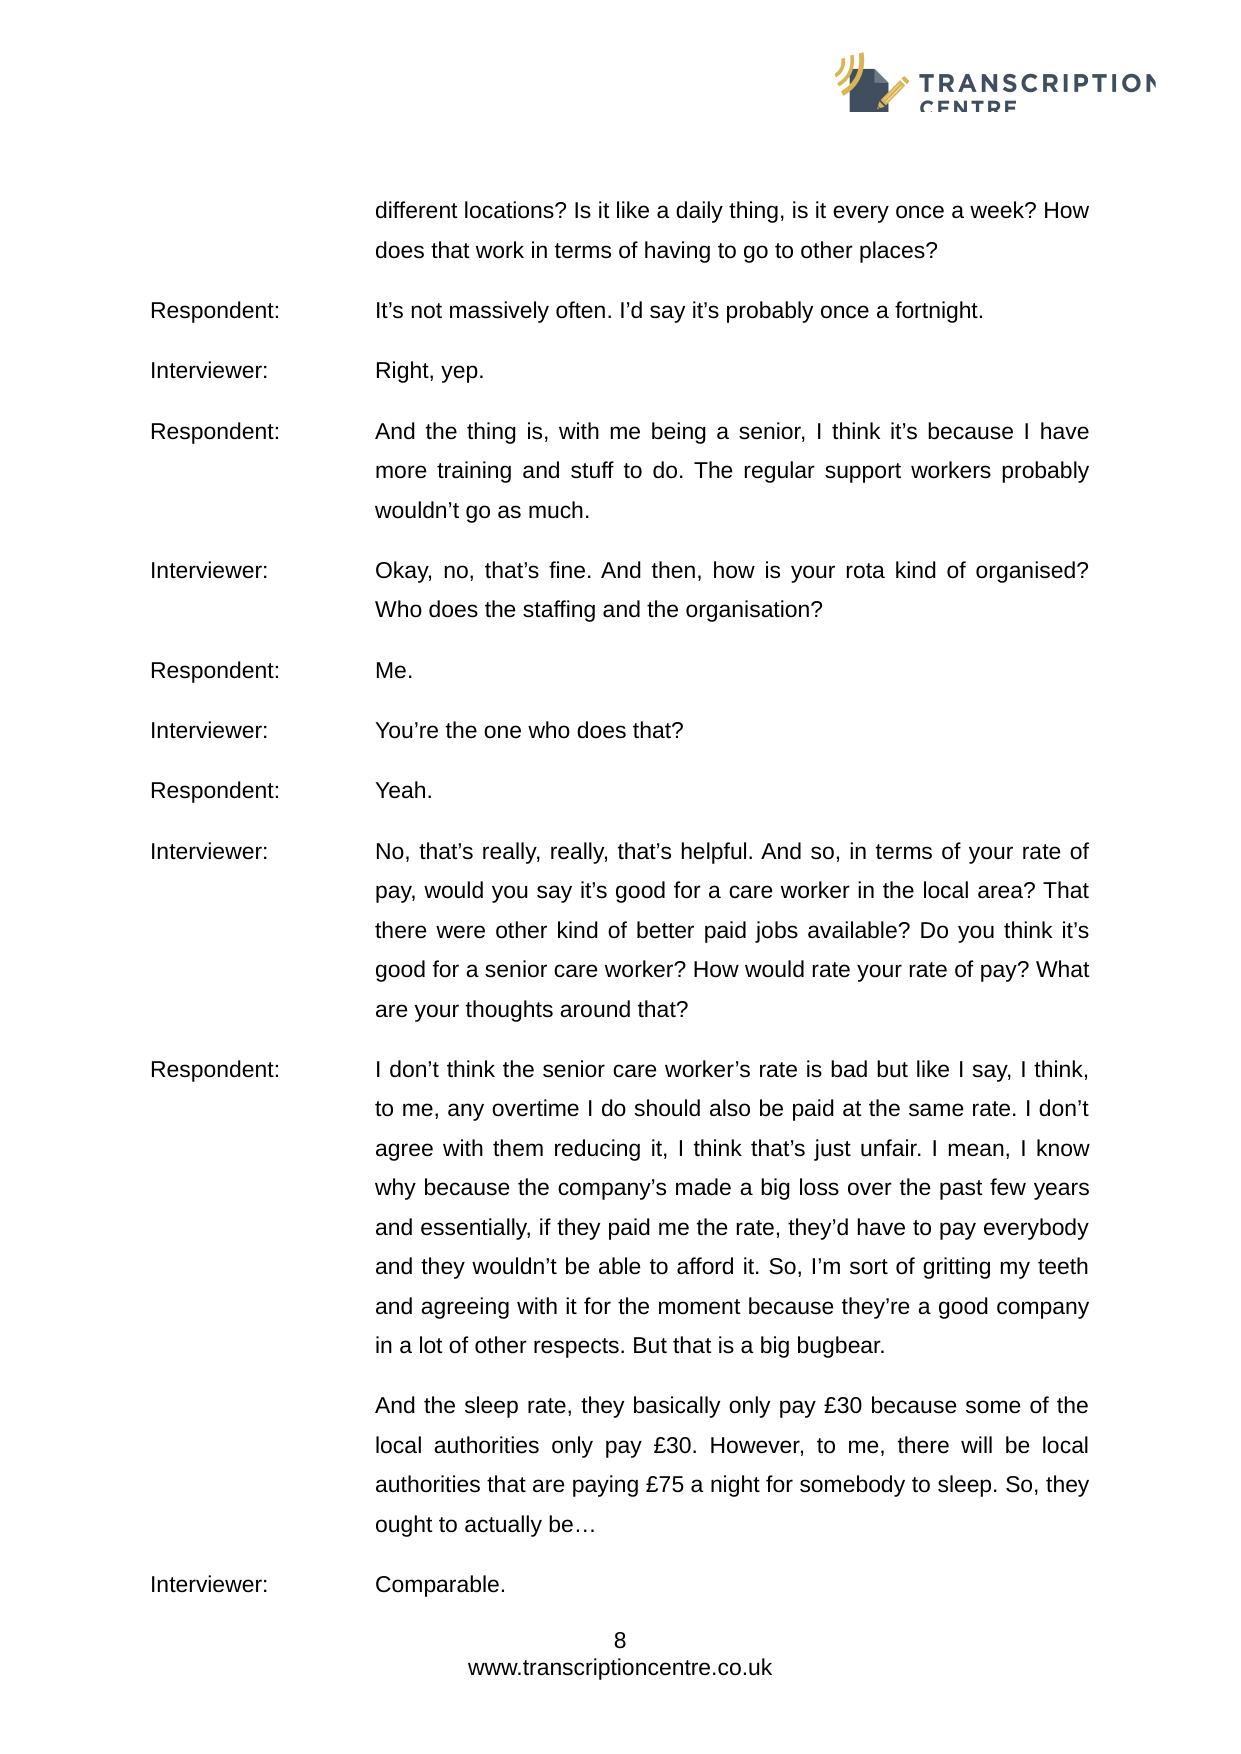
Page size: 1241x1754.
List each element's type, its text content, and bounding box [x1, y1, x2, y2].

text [150, 197, 1090, 263]
text Respondent: Me. [150, 657, 1090, 683]
text Interviewer: Comparable. [150, 1571, 1090, 1598]
text Respondent: Yeah. [150, 777, 1090, 804]
picture [834, 52, 1156, 112]
text Respondent: It’s not massively often. I’d say it’s probably once a fortnight. [150, 297, 1090, 323]
text Interviewer: Right, yep. [150, 357, 1090, 384]
text Interviewer: Okay, no, that’s fine. And then, how is your rota kind of organised? Who does the staffing and the organisation? [150, 557, 1090, 623]
text Interviewer: You’re the one who does that? [150, 717, 1090, 743]
text Respondent: And the thing is, with me being a senior, I think it’s because I have more training and stuff to do. The regular support workers probably wouldn’t go as much. [150, 418, 1090, 523]
text Interviewer: No, that’s really, really, that’s helpful. And so, in terms of your rate of pay, would you say it’s good for a care worker in the local area? That there were other kind of better paid jobs available? Do you think it’s good for a senior care worker? How would rate your rate of pay? What are your thoughts around that? [150, 838, 1090, 1022]
text Respondent: I don’t think the senior care worker’s rate is bad but like I say, I think, to me, any overtime I do should also be paid at the same rate. I don’t agree with them reducing it, I think that’s just unfair. I mean, I know why because the company’s made a big loss over the past few years and essentially, if they paid me the rate, they’d have to pay everybody and they wouldn’t be able to afford it. So, I’m sort of gritting my teeth and agreeing with it for the moment because they’re a good company in a lot of other respects. But that is a big bugbear. [150, 1056, 1090, 1358]
text And the sleep rate, they basically only pay £30 because some of the local authorities only pay £30. However, to me, there will be local authorities that are paying £75 a night for somebody to sleep. So, they ought to actually be… [150, 1392, 1090, 1537]
